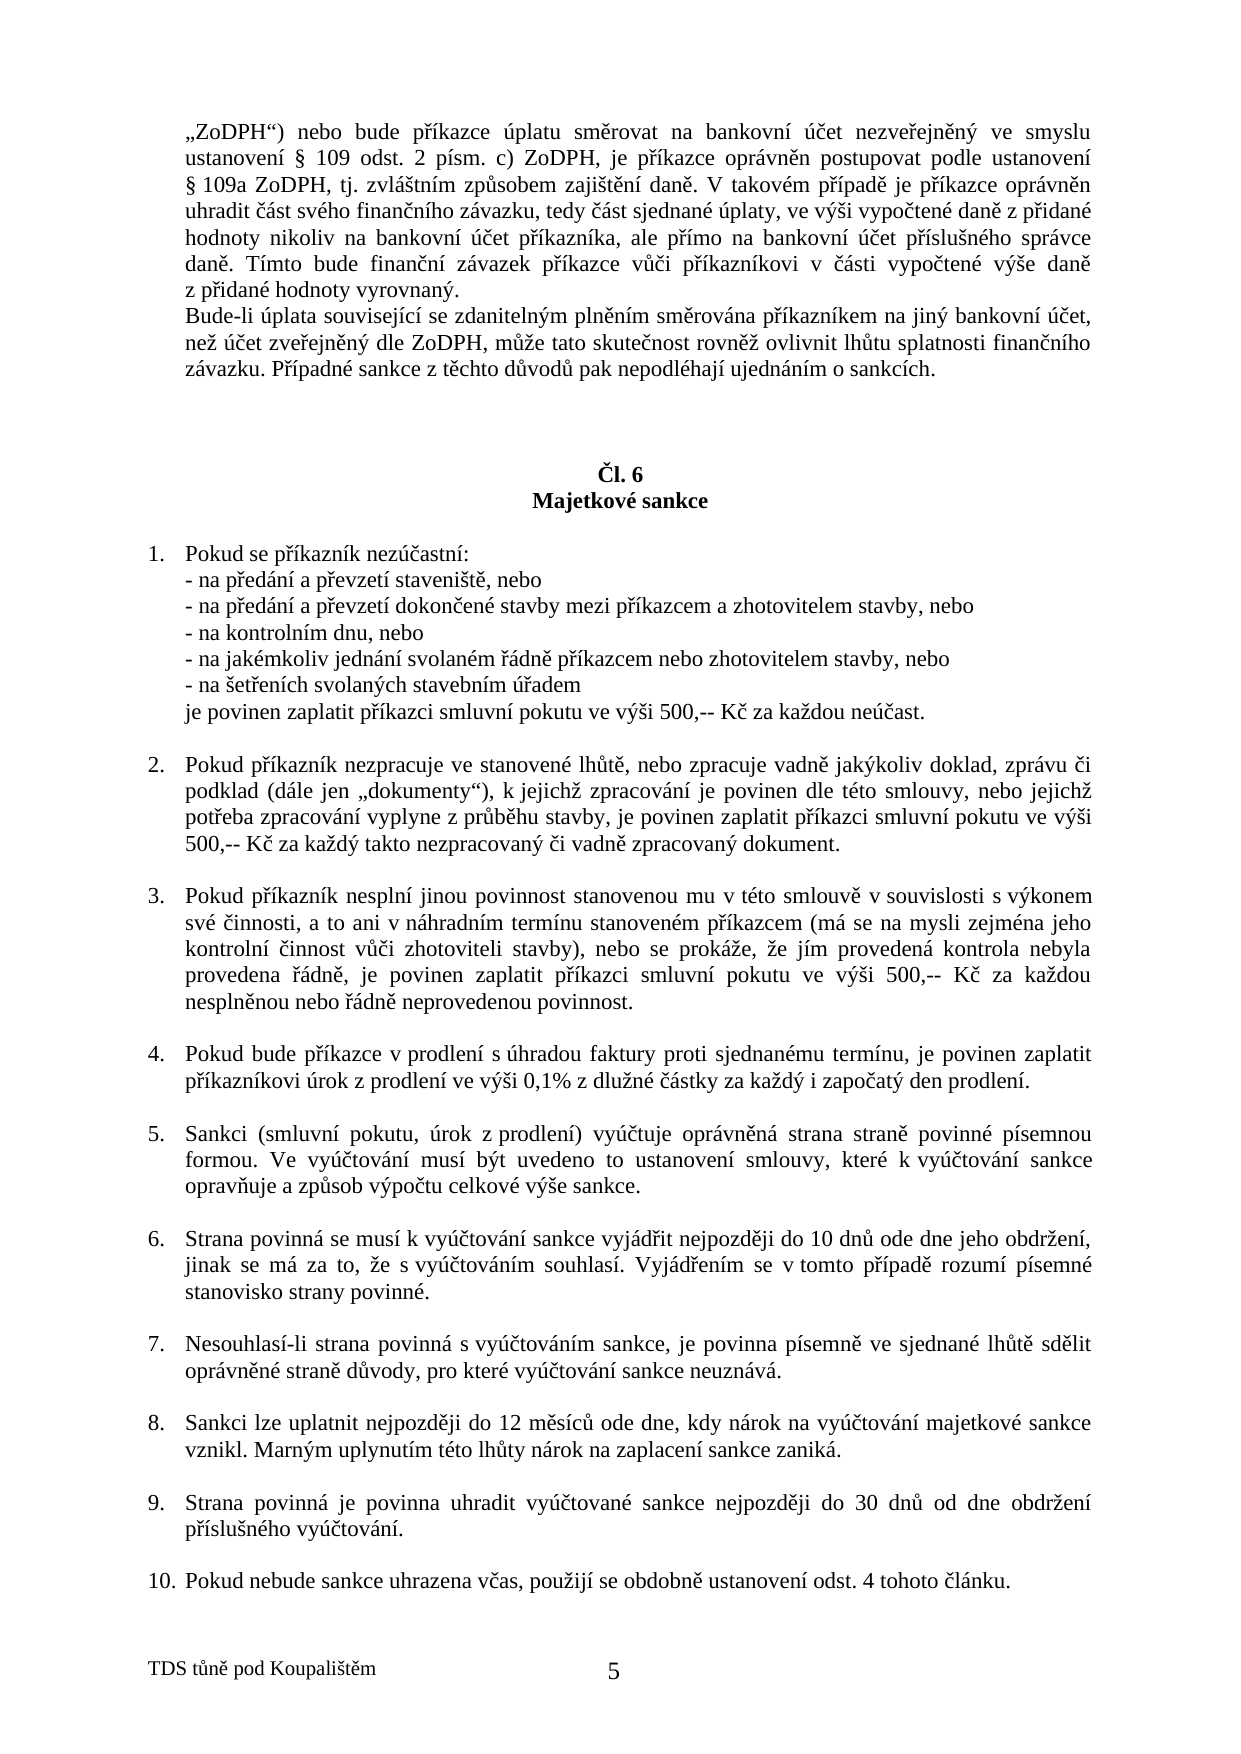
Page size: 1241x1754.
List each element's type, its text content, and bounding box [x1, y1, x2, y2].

text - na kontrolním dnu, nebo [148, 619, 1092, 645]
list Pokud příkazník nezpracuje ve stanovené lhůtě, nebo zpracuje vadně jakýkoliv doklad, zprávu či podklad (dále jen „dokumenty“), k jejichž zpracování je povinen dle této smlouvy, nebo jejichž potřeba zpracování vyplyne z průběhu stavby, je povinen zaplatit příkazci smluvní pokutu ve výši 500,-- Kč za každý takto nezpracovaný či vadně zpracovaný dokument. [148, 751, 1092, 856]
list Pokud bude příkazce v prodlení s úhradou faktury proti sjednanému termínu, je povinen zaplatit příkazníkovi úrok z prodlení ve výši 0,1% z dlužné částky za každý i započatý den prodlení. [148, 1041, 1092, 1093]
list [148, 118, 1092, 303]
text - na předání a převzetí dokončené stavby mezi příkazcem a zhotovitelem stavby, nebo [148, 592, 1092, 619]
list Sankci (smluvní pokutu, úrok z prodlení) vyúčtuje oprávněná strana straně povinné písemnou formou. Ve vyúčtování musí být uvedeno to ustanovení smlouvy, které k vyúčtování sankce opravňuje a způsob výpočtu celkové výše sankce. [148, 1119, 1092, 1199]
list Strana povinná se musí k vyúčtování sankce vyjádřit nejpozději do 10 dnů ode dne jeho obdržení, jinak se má za to, že s vyúčtováním souhlasí. Vyjádřením se v tomto případě rozumí písemné stanovisko strany povinné. [148, 1225, 1092, 1304]
text - na předání a převzetí staveniště, nebo [148, 566, 1092, 592]
list Pokud se příkazník nezúčastní: [148, 540, 1092, 566]
list Nesouhlasí-li strana povinná s vyúčtováním sankce, je povinna písemně ve sjednané lhůtě sdělit oprávněné straně důvody, pro které vyúčtování sankce neuznává. [148, 1330, 1092, 1383]
list Strana povinná je povinna uhradit vyúčtované sankce nejpozději do 30 dnů od dne obdržení příslušného vyúčtování. [148, 1488, 1092, 1541]
list Sankci lze uplatnit nejpozději do 12 měsíců ode dne, kdy nárok na vyúčtování majetkové sankce vznikl. Marným uplynutím této lhůty nárok na zaplacení sankce zaniká. [148, 1409, 1092, 1462]
text je povinen zaplatit příkazci smluvní pokutu ve výši 500,-- Kč za každou neúčast. [148, 698, 1092, 724]
text Čl. 6 [148, 461, 1092, 487]
text Majetkové sankce [148, 487, 1092, 513]
list Pokud příkazník nesplní jinou povinnost stanovenou mu v této smlouvě v souvislosti s výkonem své činnosti, a to ani v náhradním termínu stanoveném příkazcem (má se na mysli zejména jeho kontrolní činnost vůči zhotoviteli stavby), nebo se prokáže, že jím provedená kontrola nebyla provedena řádně, je povinen zaplatit příkazci smluvní pokutu ve výši 500,-- Kč za každou nesplněnou nebo řádně neprovedenou povinnost. [148, 882, 1092, 1014]
list Pokud nebude sankce uhrazena včas, použijí se obdobně ustanovení odst. 4 tohoto článku. [148, 1568, 1092, 1594]
text - na šetřeních svolaných stavebním úřadem [148, 672, 1092, 698]
text - na jakémkoliv jednání svolaném řádně příkazcem nebo zhotovitelem stavby, nebo [148, 645, 1092, 672]
text Bude-li úplata související se zdanitelným plněním směrována příkazníkem na jiný bankovní účet, než účet zveřejněný dle ZoDPH, může tato skutečnost rovněž ovlivnit lhůtu splatnosti finančního závazku. Případné sankce z těchto důvodů pak nepodléhají ujednáním o sankcích. [185, 303, 1092, 382]
